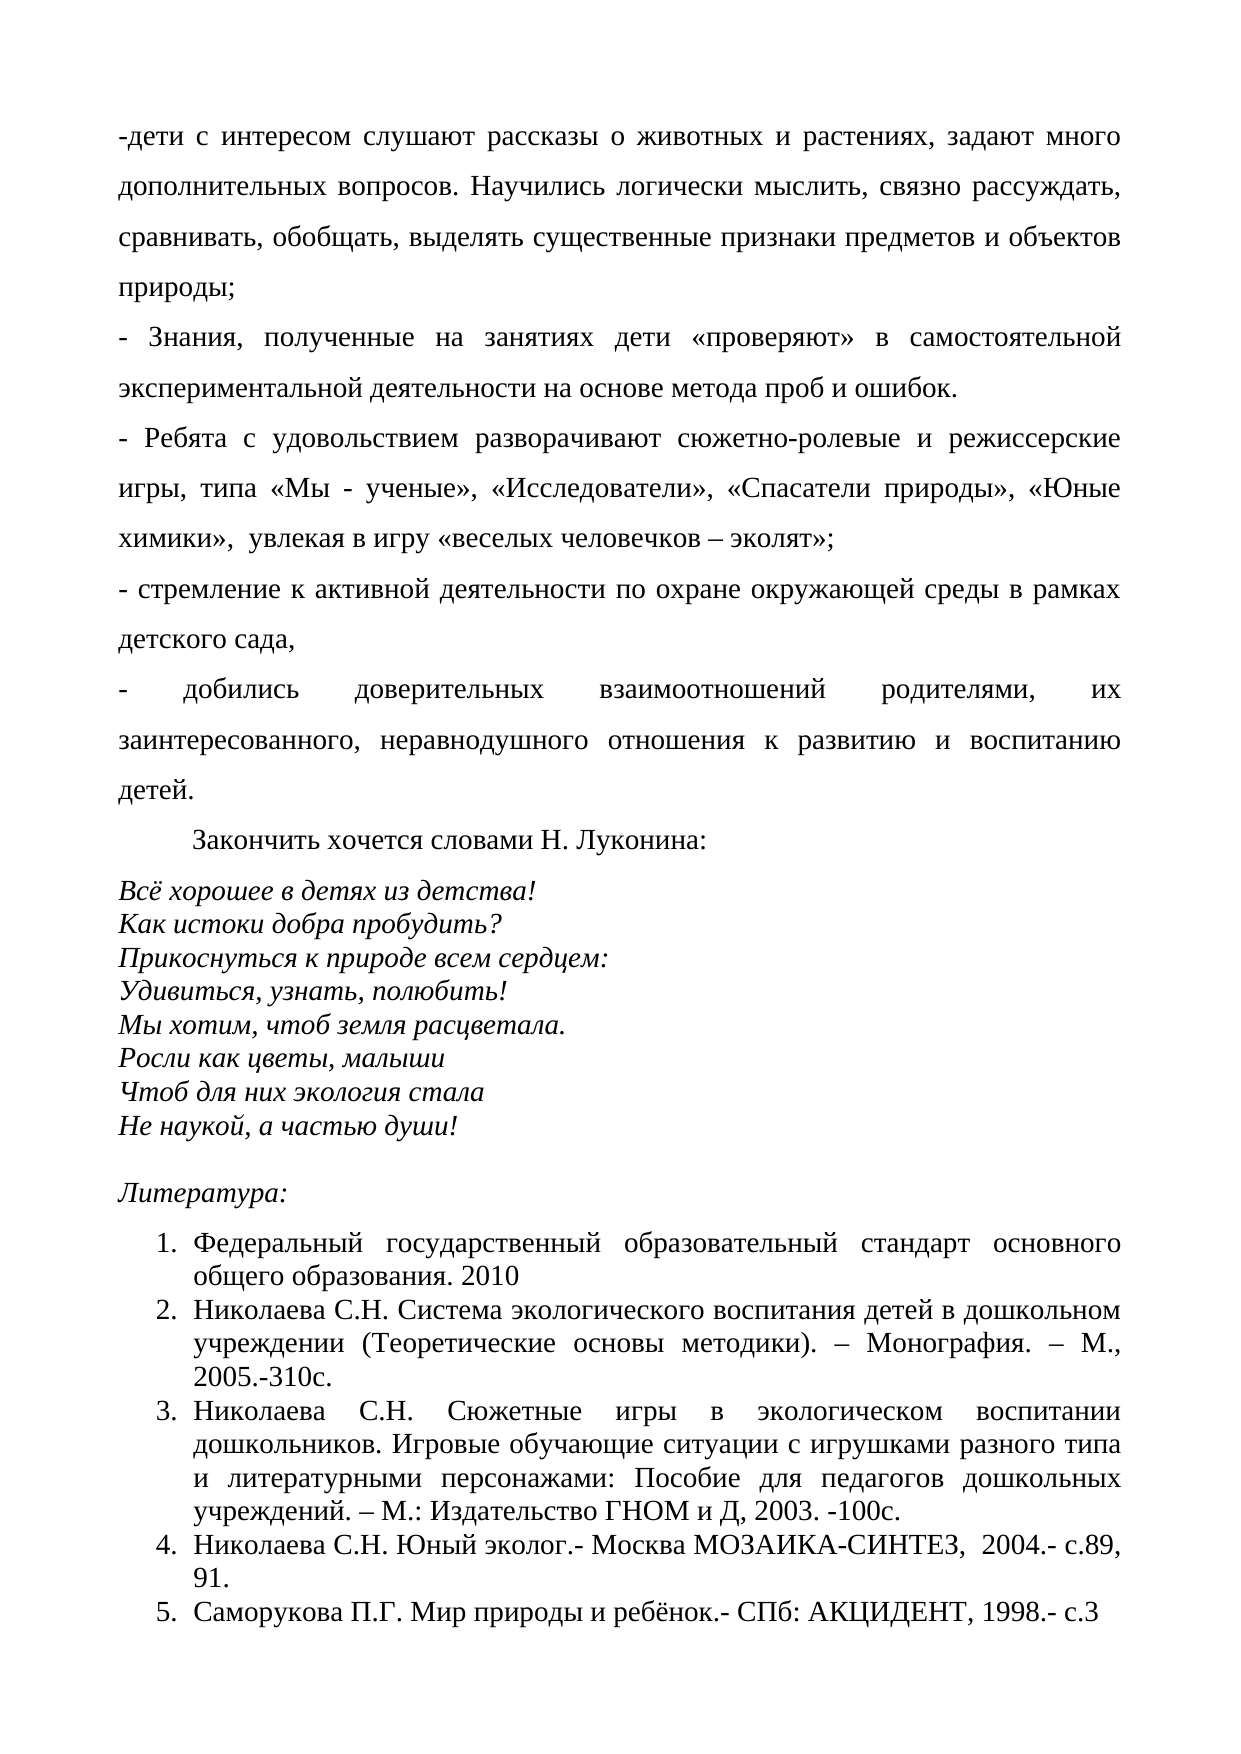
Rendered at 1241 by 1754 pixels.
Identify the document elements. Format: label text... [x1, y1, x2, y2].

text - Знания, полученные на занятиях дети «проверяют» в самостоятельной экспериментальной деятельности на основе метода проб и ошибок. [118, 319, 1122, 403]
text - стремление к активной деятельности по охране окружающей среды в рамках детского сада, [118, 571, 1122, 655]
text Закончить хочется словами Н. Луконина: [118, 822, 1122, 856]
text -дети с интересом слушают рассказы о животных и растениях, задают много дополнительных вопросов. Научились логически мыслить, связно рассуждать, сравнивать, обобщать, выделять существенные признаки предметов и объектов природы; [118, 118, 1122, 303]
list Федеральный государственный образовательный стандарт основного общего образования. 2010 [156, 1225, 1122, 1292]
list Николаева С.Н. Система экологического воспитания детей в дошкольном учреждении (Теоретические основы методики). – Монография. – М., 2005.-310с. [156, 1292, 1122, 1393]
text - добились доверительных взаимоотношений родителями, их заинтересованного, неравнодушного отношения к развитию и воспитанию детей. [118, 672, 1122, 806]
list Николаева С.Н. Сюжетные игры в экологическом воспитании дошкольников. Игровые обучающие ситуации с игрушками разного типа и литературными персонажами: Пособие для педагогов дошкольных учреждений. – М.: Издательство ГНОМ и Д, 2003. -100с. [156, 1393, 1122, 1527]
text Росли как цветы, малыши [118, 1041, 1122, 1074]
text Не наукой, а частью души! [118, 1108, 1122, 1141]
list Саморукова П.Г. Мир природы и ребёнок.- СПб: АКЦИДЕНТ, 1998.- с.3 [156, 1594, 1122, 1627]
text Литература: [118, 1175, 1122, 1208]
text Мы хотим, чтоб земля расцветала. [118, 1007, 1122, 1041]
text - Ребята с удовольствием разворачивают сюжетно-ролевые и режиссерские игры, типа «Мы - ученые», «Исследователи», «Спасатели природы», «Юные химики», увлекая в игру «веселых человечков – эколят»; [118, 420, 1122, 554]
text Прикоснуться к природе всем сердцем: [118, 940, 1122, 973]
text Как истоки добра пробудить? [118, 906, 1122, 940]
text Удивиться, узнать, полюбить! [118, 973, 1122, 1007]
text Чтоб для них экология стала [118, 1074, 1122, 1108]
text Всё хорошее в детях из детства! [118, 873, 1122, 906]
list Николаева С.Н. Юный эколог.- Москва МОЗАИКА-СИНТЕЗ, 2004.- с.89, 91. [156, 1527, 1122, 1594]
